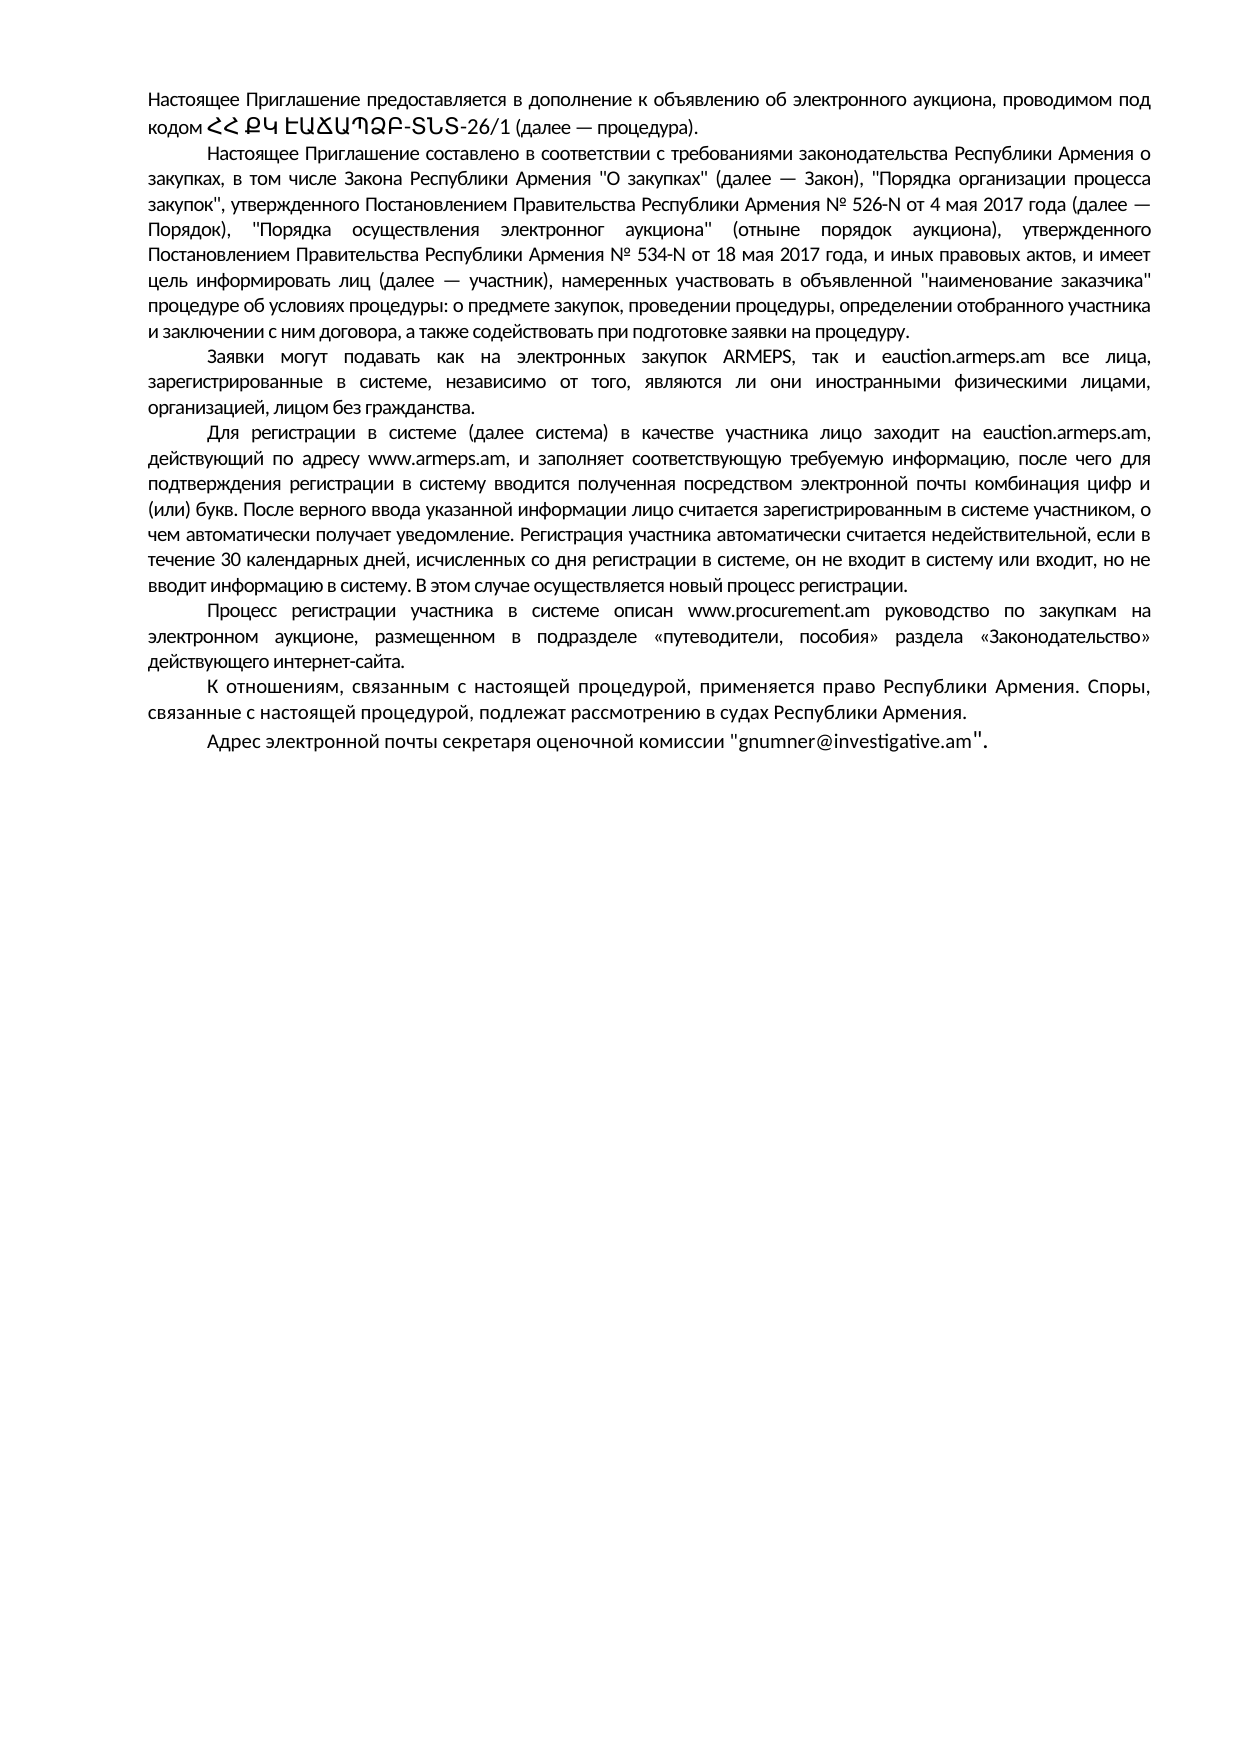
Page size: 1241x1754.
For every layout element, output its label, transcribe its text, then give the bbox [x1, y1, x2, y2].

text Заявки могут подавать как на электронных закупок ARMEPS, так и eauction.armeps.am все лица, зарегистрированные в системе, независимо от того, являются ли они иностранными физическими лицами, организацией, лицом без гражданства. [148, 343, 1152, 419]
text Адрес электронной почты секретаря оценочной комиссии "gnumner@investigative.am". [148, 724, 1152, 755]
text Настоящее Приглашение предоставляется в дополнение к объявлению об электронного аукциона, проводимом под кодом ՀՀ ՔԿ ԷԱՃԱՊՁԲ-ՏՆՏ-26/1 (далее — процедура). [148, 86, 1152, 140]
text К отношениям, связанным с настоящей процедурой, применяется право Республики Армения. Споры, связанные с настоящей процедурой, подлежат рассмотрению в судах Республики Армения. [148, 674, 1152, 724]
text Для регистрации в системе (далее система) в качестве участника лицо заходит на eauction.armeps.am, действующий по адресу www.armeps.am, и заполняет соответствующую требуемую информацию, после чего для подтверждения регистрации в систему вводится полученная посредством электронной почты комбинация цифр и (или) букв. После верного ввода указанной информации лицо считается зарегистрированным в системе участником, о чем автоматически получает уведомление. Регистрация участника автоматически считается недействительной, если в течение 30 календарных дней, исчисленных со дня регистрации в системе, он не входит в систему или входит, но не вводит информацию в систему. В этом случае осуществляется новый процесс регистрации. [148, 419, 1152, 597]
text Настоящее Приглашение составлено в соответствии с требованиями законодательства Республики Армения о закупках, в том числе Закона Республики Армения "О закупках" (далее — Закон), "Порядка организации процесса закупок", утвержденного Постановлением Правительства Республики Армения № 526-N от 4 мая 2017 года (далее — Порядок), "Порядка осуществления электронног аукциона" (отныне порядок аукциона), утвержденного Постановлением Правительства Республики Армения № 534-N от 18 мая 2017 года, и иных правовых актов, и имеет цель информировать лиц (далее — участник), намеренных участвовать в объявленной "наименование заказчика" процедуре об условиях процедуры: о предмете закупок, проведении процедуры, определении отобранного участника и заключении с ним договора, а также содействовать при подготовке заявки на процедуру. [148, 140, 1152, 343]
text Процесс регистрации участника в системе описан www.procurement.am руководство по закупкам на электронном аукционе, размещенном в подразделе «путеводители, пособия» раздела «Законодательство» действующего интернет-сайта. [148, 597, 1152, 674]
